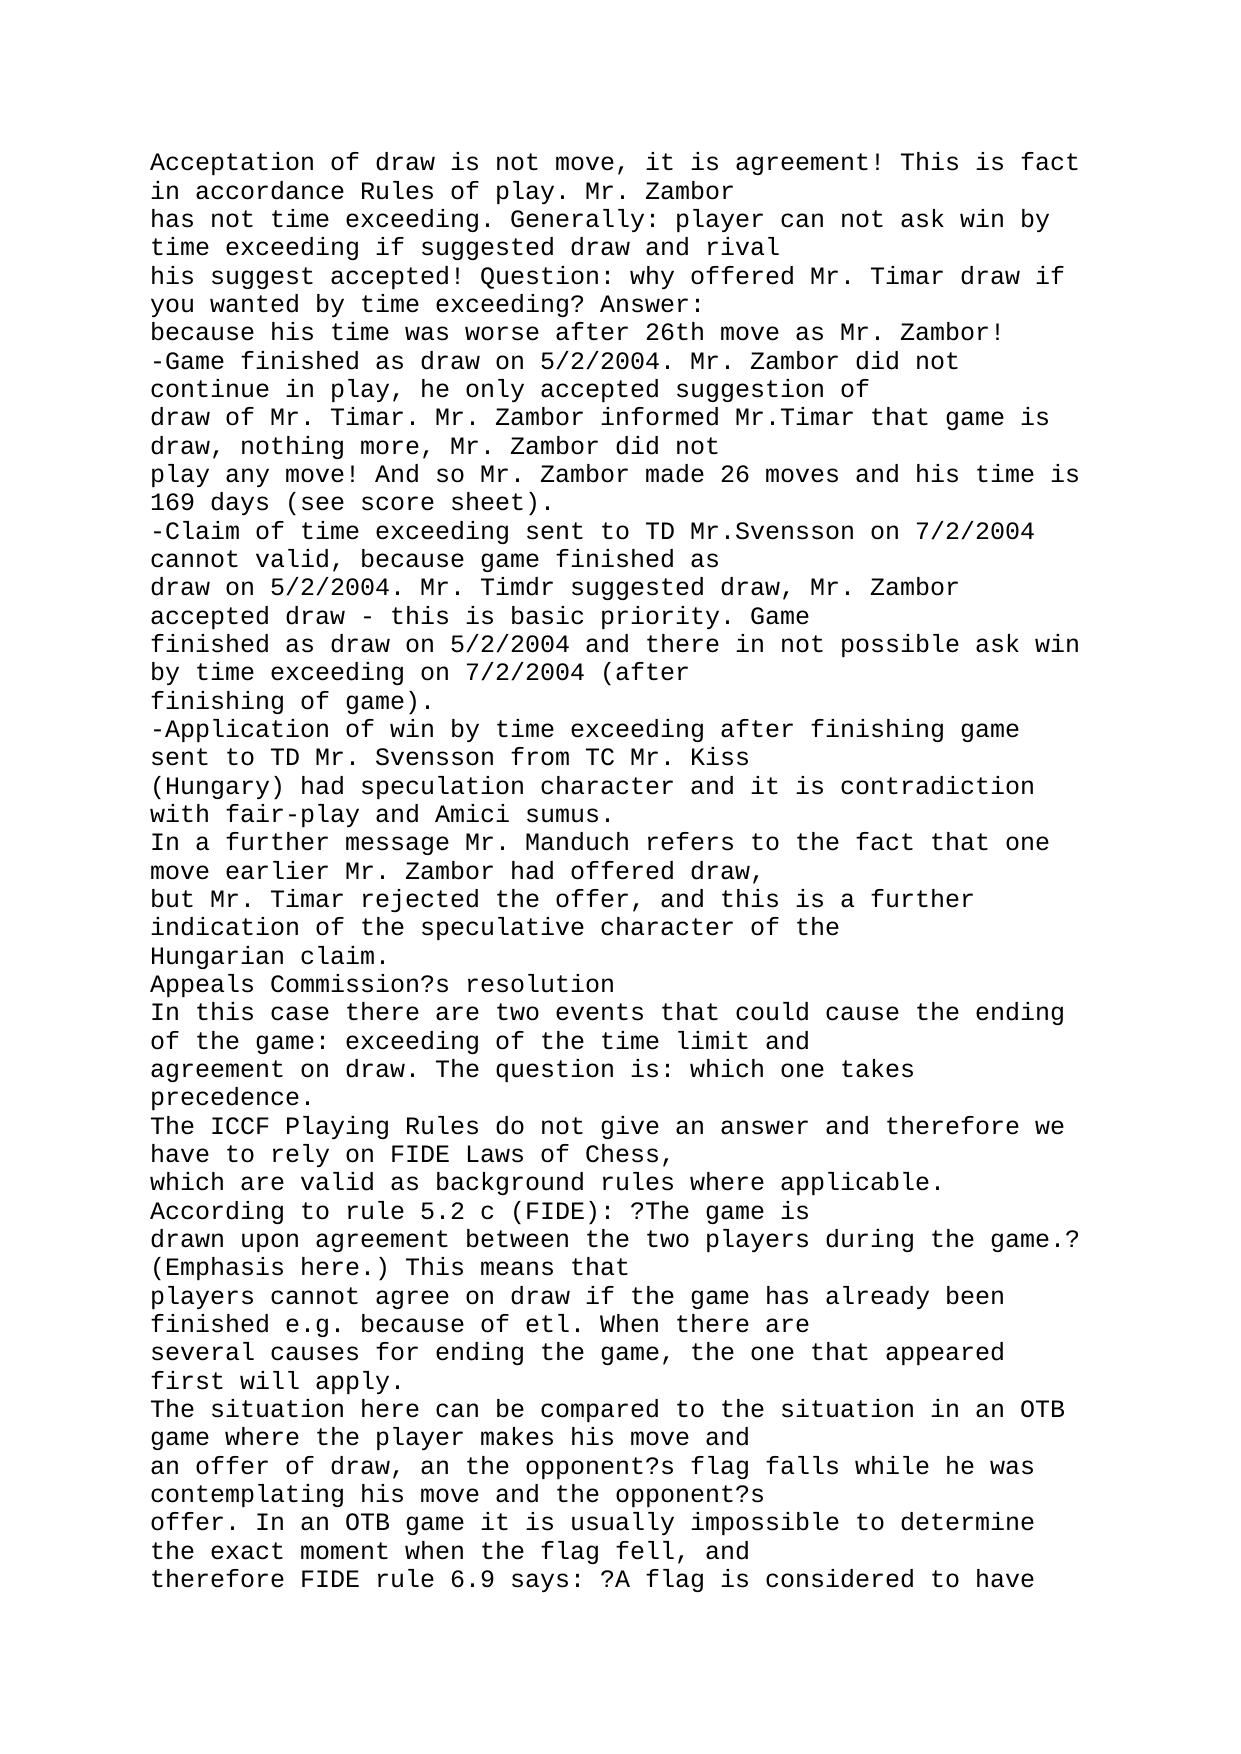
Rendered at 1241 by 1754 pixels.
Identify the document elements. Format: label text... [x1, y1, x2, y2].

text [150, 1397, 1090, 1595]
text -Application of win by time exceeding after finishing game sent to TD Mr. Svensson from TC Mr. Kiss (Hungary) had speculation character and it is contradiction with fair-play and Amici sumus. [150, 717, 1090, 830]
text Appeals Commission?s resolution [150, 972, 1090, 1000]
text Acceptation of draw is not move, it is agreement! This is fact in accordance Rules of play. Mr. Zambor has not time exceeding. Generally: player can not ask win by time exceeding if suggested draw and rival his suggest accepted! Question: why offered Mr. Timar draw if you wanted by time exceeding? Answer: because his time was worse after 26th move as Mr. Zambor! [150, 150, 1090, 348]
text -Claim of time exceeding sent to TD Mr.Svensson on 7/2/2004 cannot valid, because game finished as draw on 5/2/2004. Mr. Timdr suggested draw, Mr. Zambor accepted draw - this is basic priority. Game finished as draw on 5/2/2004 and there in not possible ask win by time exceeding on 7/2/2004 (after finishing of game). [150, 518, 1090, 717]
text In this case there are two events that could cause the ending of the game: exceeding of the time limit and agreement on draw. The question is: which one takes precedence. [150, 1000, 1090, 1113]
text The ICCF Playing Rules do not give an answer and therefore we have to rely on FIDE Laws of Chess, which are valid as background rules where applicable. According to rule 5.2 c (FIDE): ?The game is drawn upon agreement between the two players during the game.? (Emphasis here.) This means that players cannot agree on draw if the game has already been finished e.g. because of etl. When there are several causes for ending the game, the one that appeared first will apply. [150, 1113, 1090, 1397]
text In a further message Mr. Manduch refers to the fact that one move earlier Mr. Zambor had offered draw, but Mr. Timar rejected the offer, and this is a further indication of the speculative character of the Hungarian claim. [150, 830, 1090, 972]
text -Game finished as draw on 5/2/2004. Mr. Zambor did not continue in play, he only accepted suggestion of draw of Mr. Timar. Mr. Zambor informed Mr.Timar that game is draw, nothing more, Mr. Zambor did not play any move! And so Mr. Zambor made 26 moves and his time is 169 days (see score sheet). [150, 348, 1090, 518]
